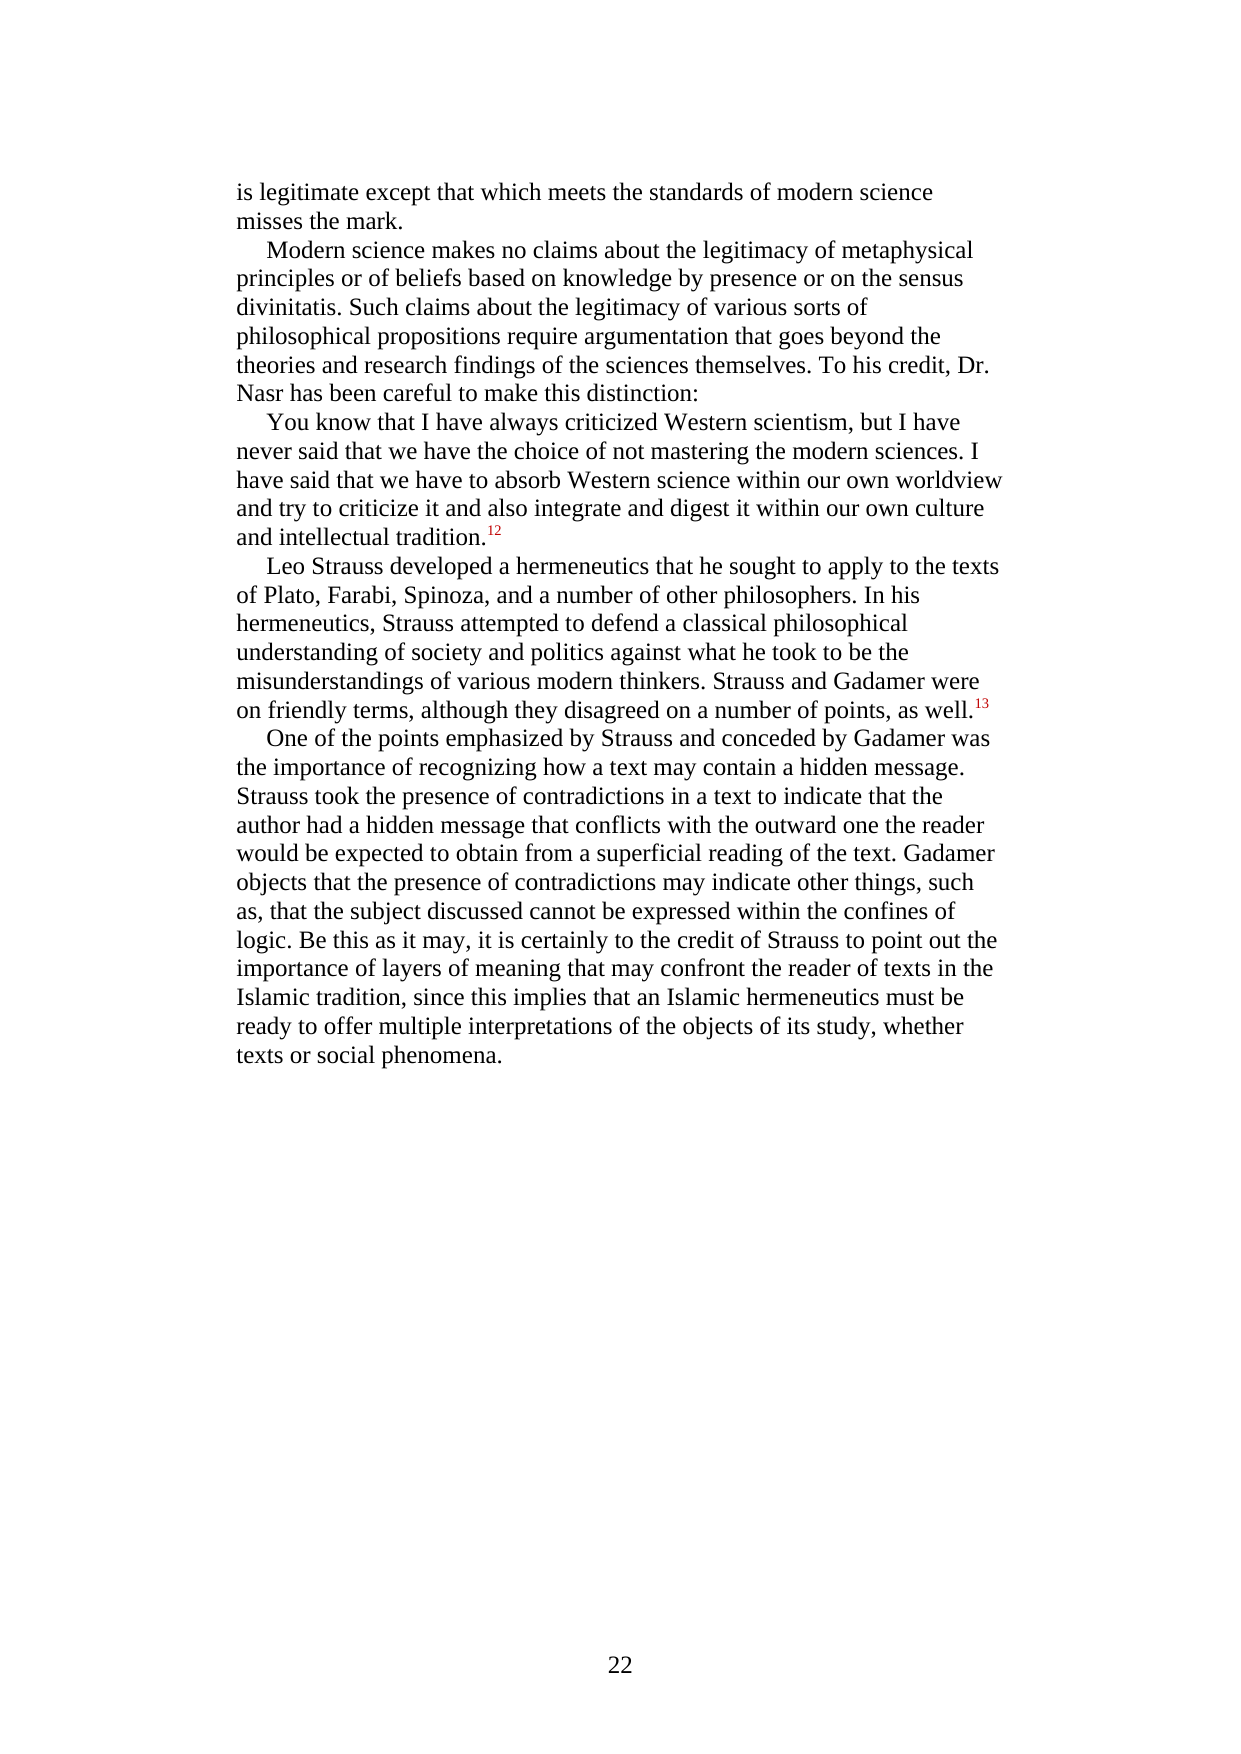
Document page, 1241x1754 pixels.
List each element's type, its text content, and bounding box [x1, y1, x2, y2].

text One of the points emphasized by Strauss and conceded by Gadamer was the importance of recognizing how a text may contain a hidden message. Strauss took the presence of contradictions in a text to indicate that the author had a hidden message that conflicts with the outward one the reader would be expected to obtain from a superficial reading of the text. Gadamer objects that the presence of contradictions may indicate other things, such as, that the subject discussed cannot be expressed within the confines of logic. Be this as it may, it is certainly to the credit of Strauss to point out the importance of layers of meaning that may confront the reader of texts in the Islamic tradition, since this implies that an Islamic hermeneutics must be ready to offer multiple interpretations of the objects of its study, whether texts or social phenomena. [236, 723, 1004, 1068]
text Modern science makes no claims about the legitimacy of metaphysical principles or of beliefs based on knowledge by presence or on the sensus divinitatis. Such claims about the legitimacy of various sorts of philosophical propositions require argumentation that goes beyond the theories and research findings of the sciences themselves. To his credit, Dr. Nasr has been careful to make this distinction: [236, 235, 1004, 407]
text You know that I have always criticized Western scientism, but I have never said that we have the choice of not mastering the modern sciences. I have said that we have to absorb Western science within our own worldview and try to criticize it and also integrate and digest it within our own culture and intellectual tradition.12 [236, 407, 1004, 551]
text Leo Strauss developed a hermeneutics that he sought to apply to the texts of Plato, Farabi, Spinoza, and a number of other philosophers. In his hermeneutics, Strauss attempted to defend a classical philosophical understanding of society and politics against what he took to be the misunderstandings of various modern thinkers. Strauss and Gadamer were on friendly terms, although they disagreed on a number of points, as well.13 [236, 551, 1004, 723]
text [236, 177, 1004, 235]
